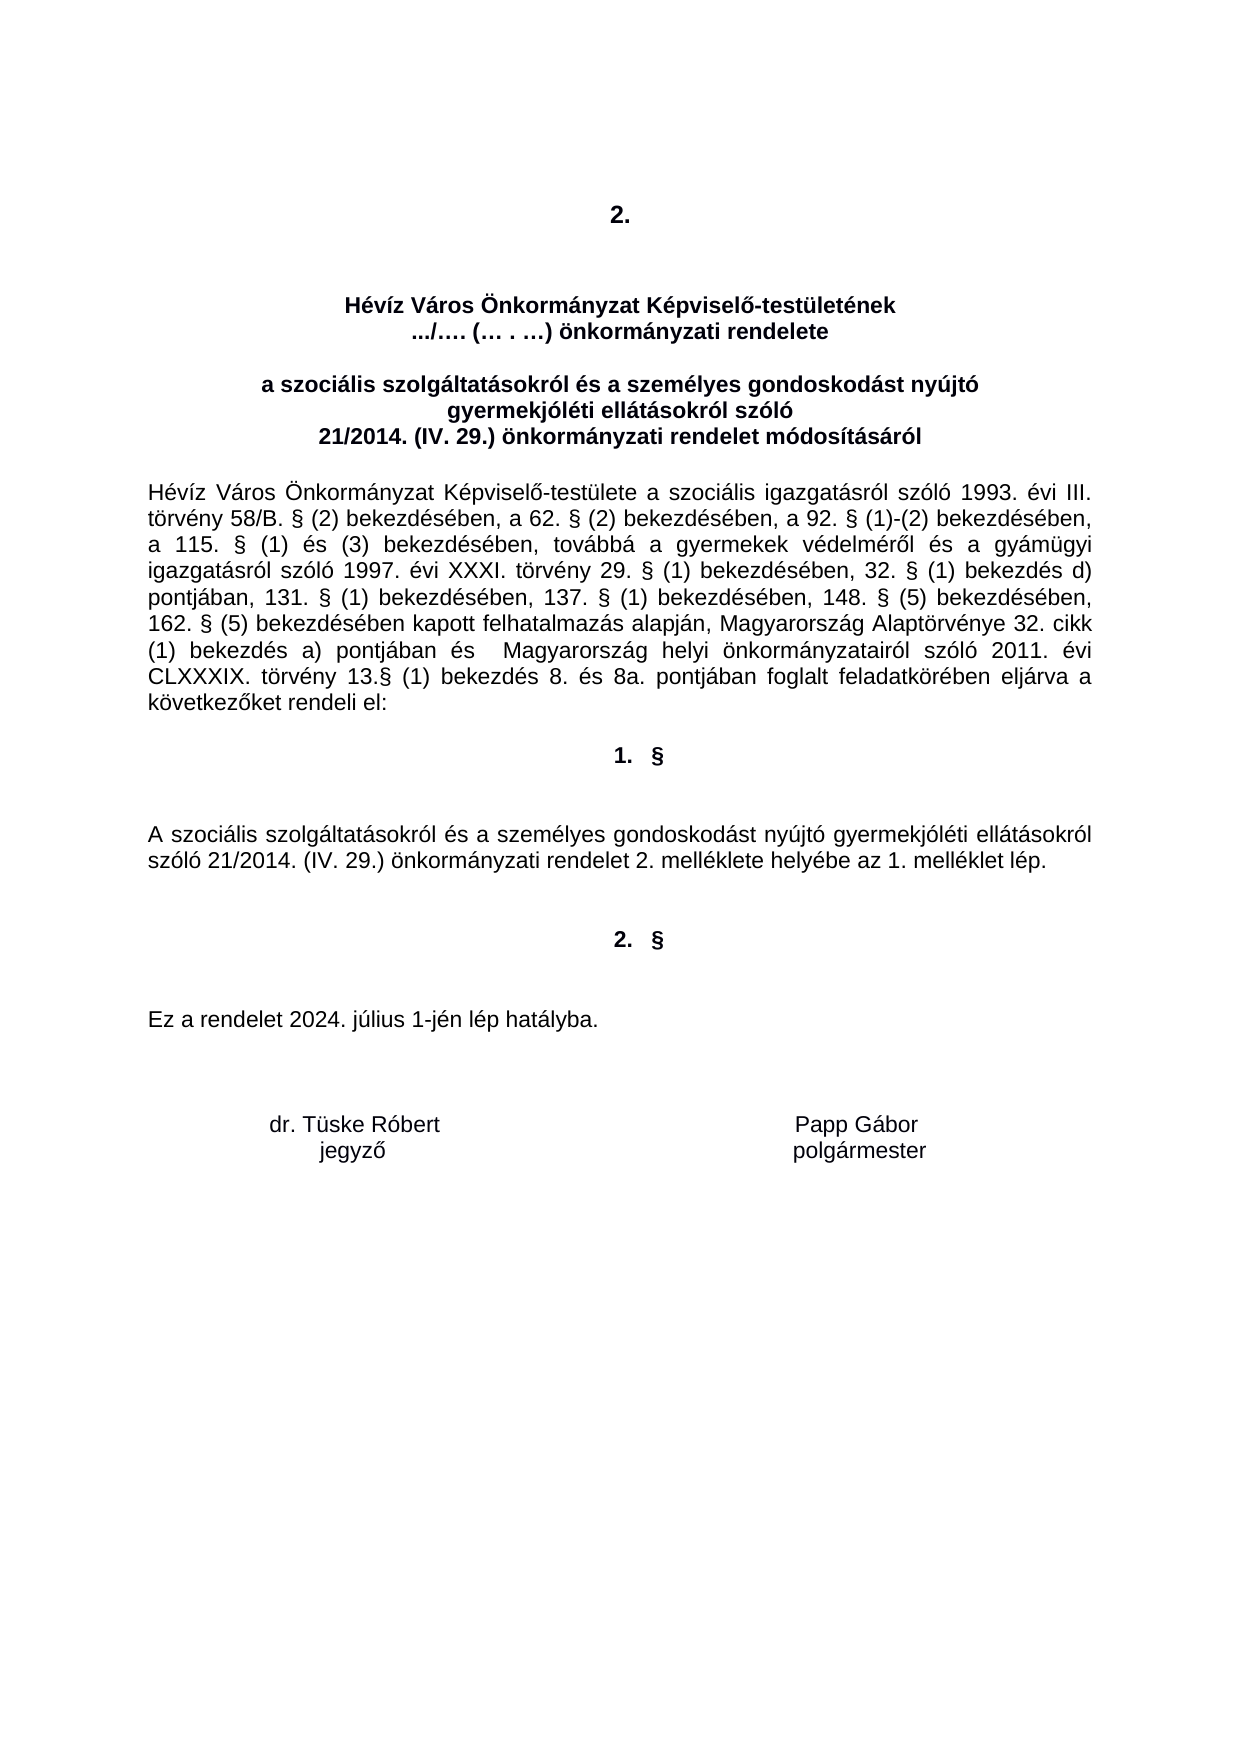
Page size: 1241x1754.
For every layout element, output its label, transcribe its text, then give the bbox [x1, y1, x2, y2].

text Hévíz Város Önkormányzat Képviselő-testületének [148, 292, 1093, 318]
text jegyző polgármester [148, 1137, 1093, 1164]
list § [185, 742, 1093, 768]
list § [185, 926, 1093, 953]
text dr. Tüske Róbert Papp Gábor [185, 1111, 1093, 1137]
text 2. [148, 200, 1093, 229]
text a szociális szolgáltatásokról és a személyes gondoskodást nyújtó [148, 371, 1093, 397]
text Ez a rendelet 2024. július 1-jén lép hatályba. [148, 1006, 1093, 1032]
text A szociális szolgáltatásokról és a személyes gondoskodást nyújtó gyermekjóléti ellátásokról szóló 21/2014. (IV. 29.) önkormányzati rendelet 2. melléklete helyébe az 1. melléklet lép. [148, 821, 1093, 874]
text gyermekjóléti ellátásokról szóló [148, 397, 1093, 423]
text .../…. (… . …) önkormányzati rendelete [148, 318, 1093, 344]
text 21/2014. (IV. 29.) önkormányzati rendelet módosításáról [148, 423, 1093, 450]
list Hévíz Város Önkormányzat Képviselő-testülete a szociális igazgatásról szóló 1993. évi III. törvény 58/B. § (2) bekezdésében, a 62. § (2) bekezdésében, a 92. § (1)-(2) bekezdésében, a 115. § (1) és (3) bekezdésében, továbbá a gyermekek védelméről és a gyámügyi igazgatásról szóló 1997. évi XXXI. törvény 29. § (1) bekezdésében, 32. § (1) bekezdés d) pontjában, 131. § (1) bekezdésében, 137. § (1) bekezdésében, 148. § (5) bekezdésében, 162. § (5) bekezdésében kapott felhatalmazás alapján, Magyarország Alaptörvénye 32. cikk (1) bekezdés a) pontjában és Magyarország helyi önkormányzatairól szóló 2011. évi CLXXXIX. törvény 13.§ (1) bekezdés 8. és 8a. pontjában foglalt feladatkörében eljárva a következőket rendeli el: [148, 478, 1093, 716]
